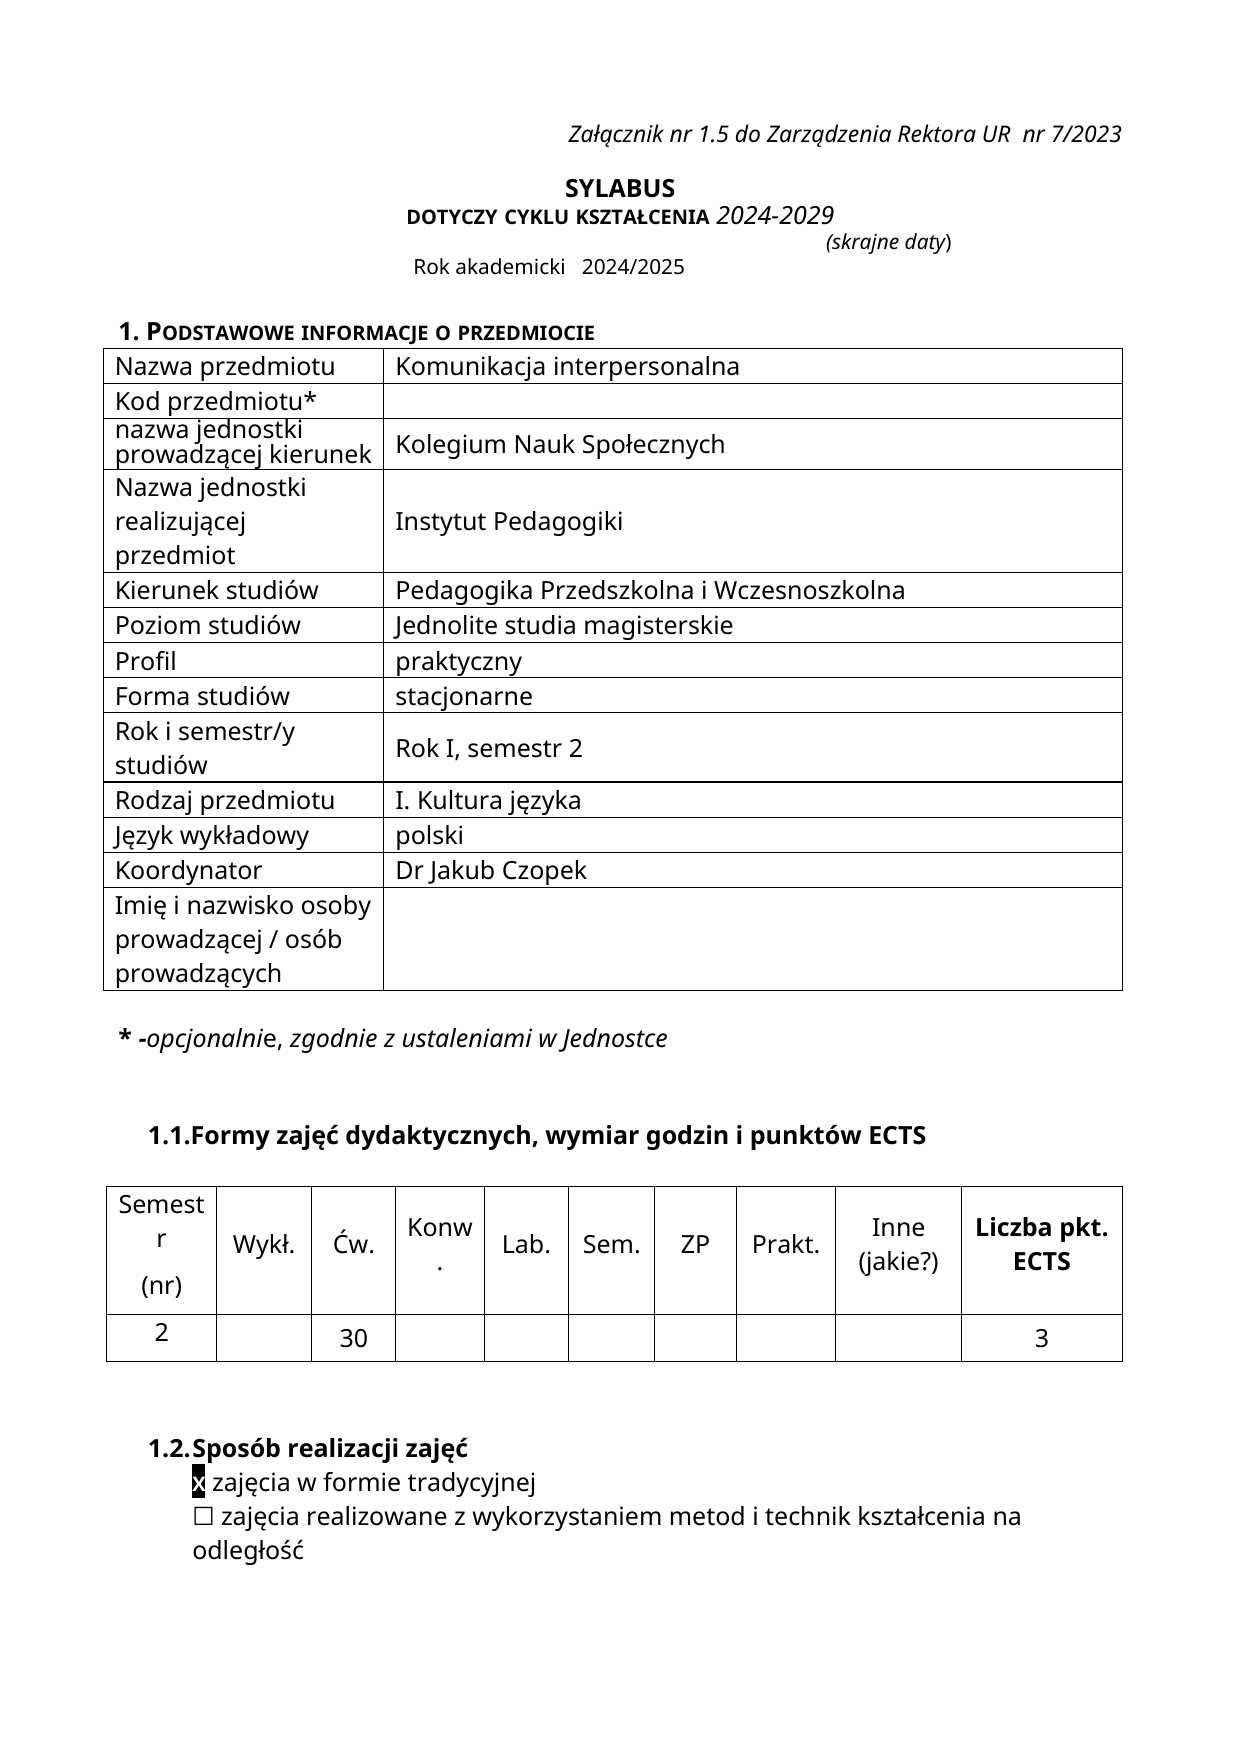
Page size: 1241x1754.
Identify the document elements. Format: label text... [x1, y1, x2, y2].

text x zajęcia w formie tradycyjnej [205, 1464, 1122, 1498]
table_cell praktyczny [384, 643, 1122, 677]
table_cell polski [384, 818, 1122, 852]
table_cell [737, 1315, 835, 1361]
table_cell stacjonarne [384, 678, 1122, 712]
table_cell Koordynator [104, 853, 383, 887]
table_cell [217, 1315, 311, 1361]
table_cell [396, 1315, 484, 1361]
table_header Nazwa przedmiotu [104, 349, 383, 382]
table_cell Nazwa jednostki realizującej przedmiot [104, 470, 383, 572]
table_cell [485, 1315, 568, 1361]
table_header Komunikacja interpersonalna [384, 349, 1122, 382]
table_cell Imię i nazwisko osoby prowadzącej / osób prowadzących [104, 888, 383, 990]
table_header Lab. [485, 1187, 568, 1314]
text 1.1.Formy zajęć dydaktycznych, wymiar godzin i punktów ECTS [148, 1117, 1122, 1152]
text Załącznik nr 1.5 do Zarządzenia Rektora UR nr 7/2023 [118, 118, 1122, 149]
table_cell [655, 1315, 736, 1361]
table_cell Jednolite studia magisterskie [384, 608, 1122, 642]
text ☐ zajęcia realizowane z wykorzystaniem metod i technik kształcenia na odległość [192, 1498, 1122, 1566]
text (skrajne daty) [118, 229, 1122, 254]
table_header Semestr (nr) [107, 1187, 216, 1314]
table_cell Rok i semestr/y studiów [104, 713, 383, 781]
table_cell 2 [107, 1315, 216, 1361]
table_cell Dr Jakub Czopek [384, 853, 1122, 887]
table_cell Poziom studiów [104, 608, 383, 642]
table_cell I. Kultura języka [384, 783, 1122, 817]
table_cell Profil [104, 643, 383, 677]
text 1. Podstawowe informacje o przedmiocie [118, 313, 1122, 347]
table_cell Kod przedmiotu* [104, 384, 383, 418]
table_header Ćw. [312, 1187, 395, 1314]
table_cell Rodzaj przedmiotu [104, 783, 383, 817]
table_cell [384, 888, 1122, 990]
table_header ZP [655, 1187, 736, 1314]
table_cell Forma studiów [104, 678, 383, 712]
table_header Wykł. [217, 1187, 311, 1314]
table_cell [836, 1315, 961, 1361]
text 1.2. Sposób realizacji zajęć [148, 1430, 1122, 1464]
table_cell 3 [962, 1315, 1122, 1361]
text dotyczy cyklu kształcenia 2024-2029 [118, 204, 1122, 229]
table_header Liczba pkt. ECTS [962, 1187, 1122, 1314]
table_cell 30 [312, 1315, 395, 1361]
table_header Sem. [569, 1187, 654, 1314]
text * -opcjonalnie, zgodnie z ustaleniami w Jednostce [118, 1020, 1122, 1054]
table_cell Rok I, semestr 2 [384, 713, 1122, 781]
table_cell Kierunek studiów [104, 573, 383, 607]
table_cell [384, 384, 1122, 418]
text Rok akademicki 2024/2025 [118, 254, 1122, 279]
table_cell Kolegium Nauk Społecznych [384, 419, 1122, 469]
text SYLABUS [118, 170, 1122, 204]
table_header Inne (jakie?) [836, 1187, 961, 1314]
table_header Konw. [396, 1187, 484, 1314]
table_cell Instytut Pedagogiki [384, 470, 1122, 572]
table_cell Pedagogika Przedszkolna i Wczesnoszkolna [384, 573, 1122, 607]
table_cell nazwa jednostki prowadzącej kierunek [104, 419, 383, 469]
table_cell Język wykładowy [104, 818, 383, 852]
table_cell [569, 1315, 654, 1361]
table_header Prakt. [737, 1187, 835, 1314]
